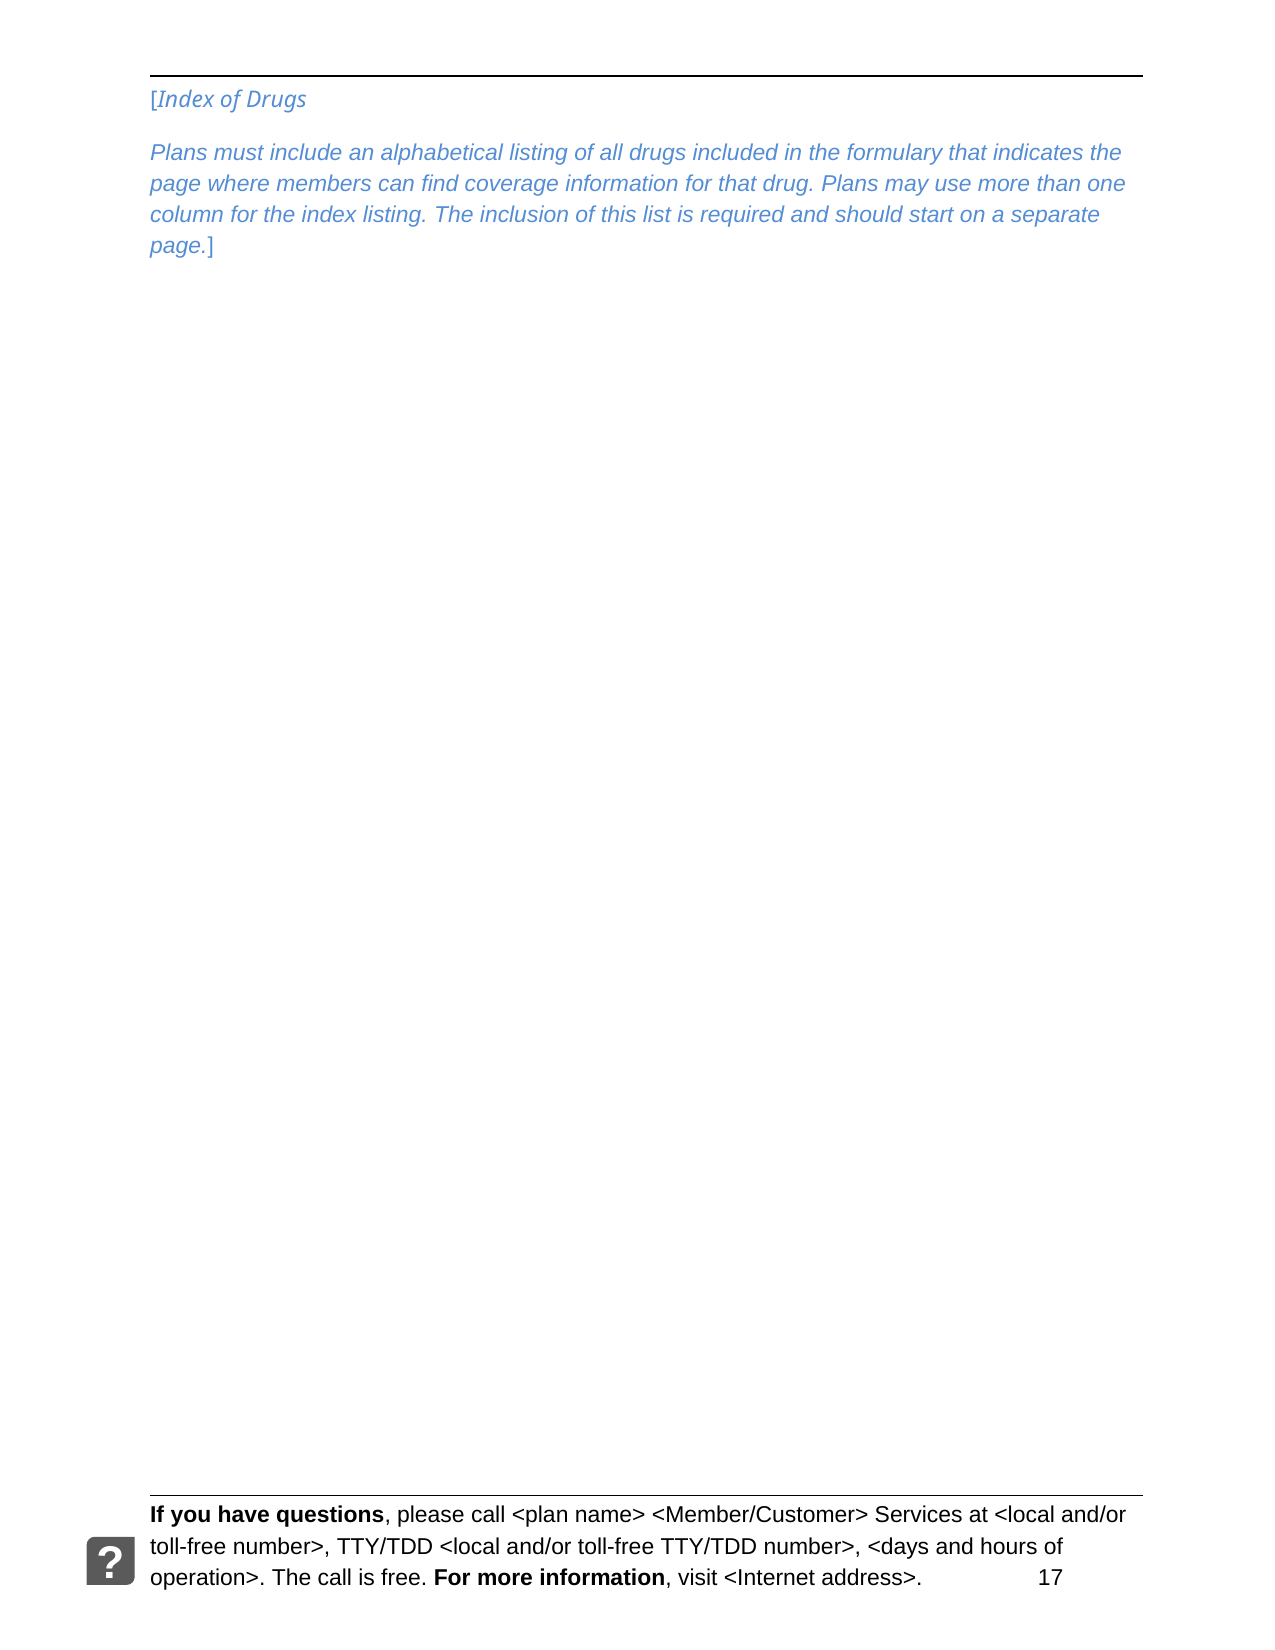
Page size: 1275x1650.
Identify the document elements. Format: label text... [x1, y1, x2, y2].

text Plans must include an alphabetical listing of all drugs included in the formulary that indicates the page where members can find coverage information for that drug. Plans may use more than one column for the index listing. The inclusion of this list is required and should start on a separate page.] [150, 135, 1143, 260]
text [Index of Drugs [150, 77, 1143, 114]
